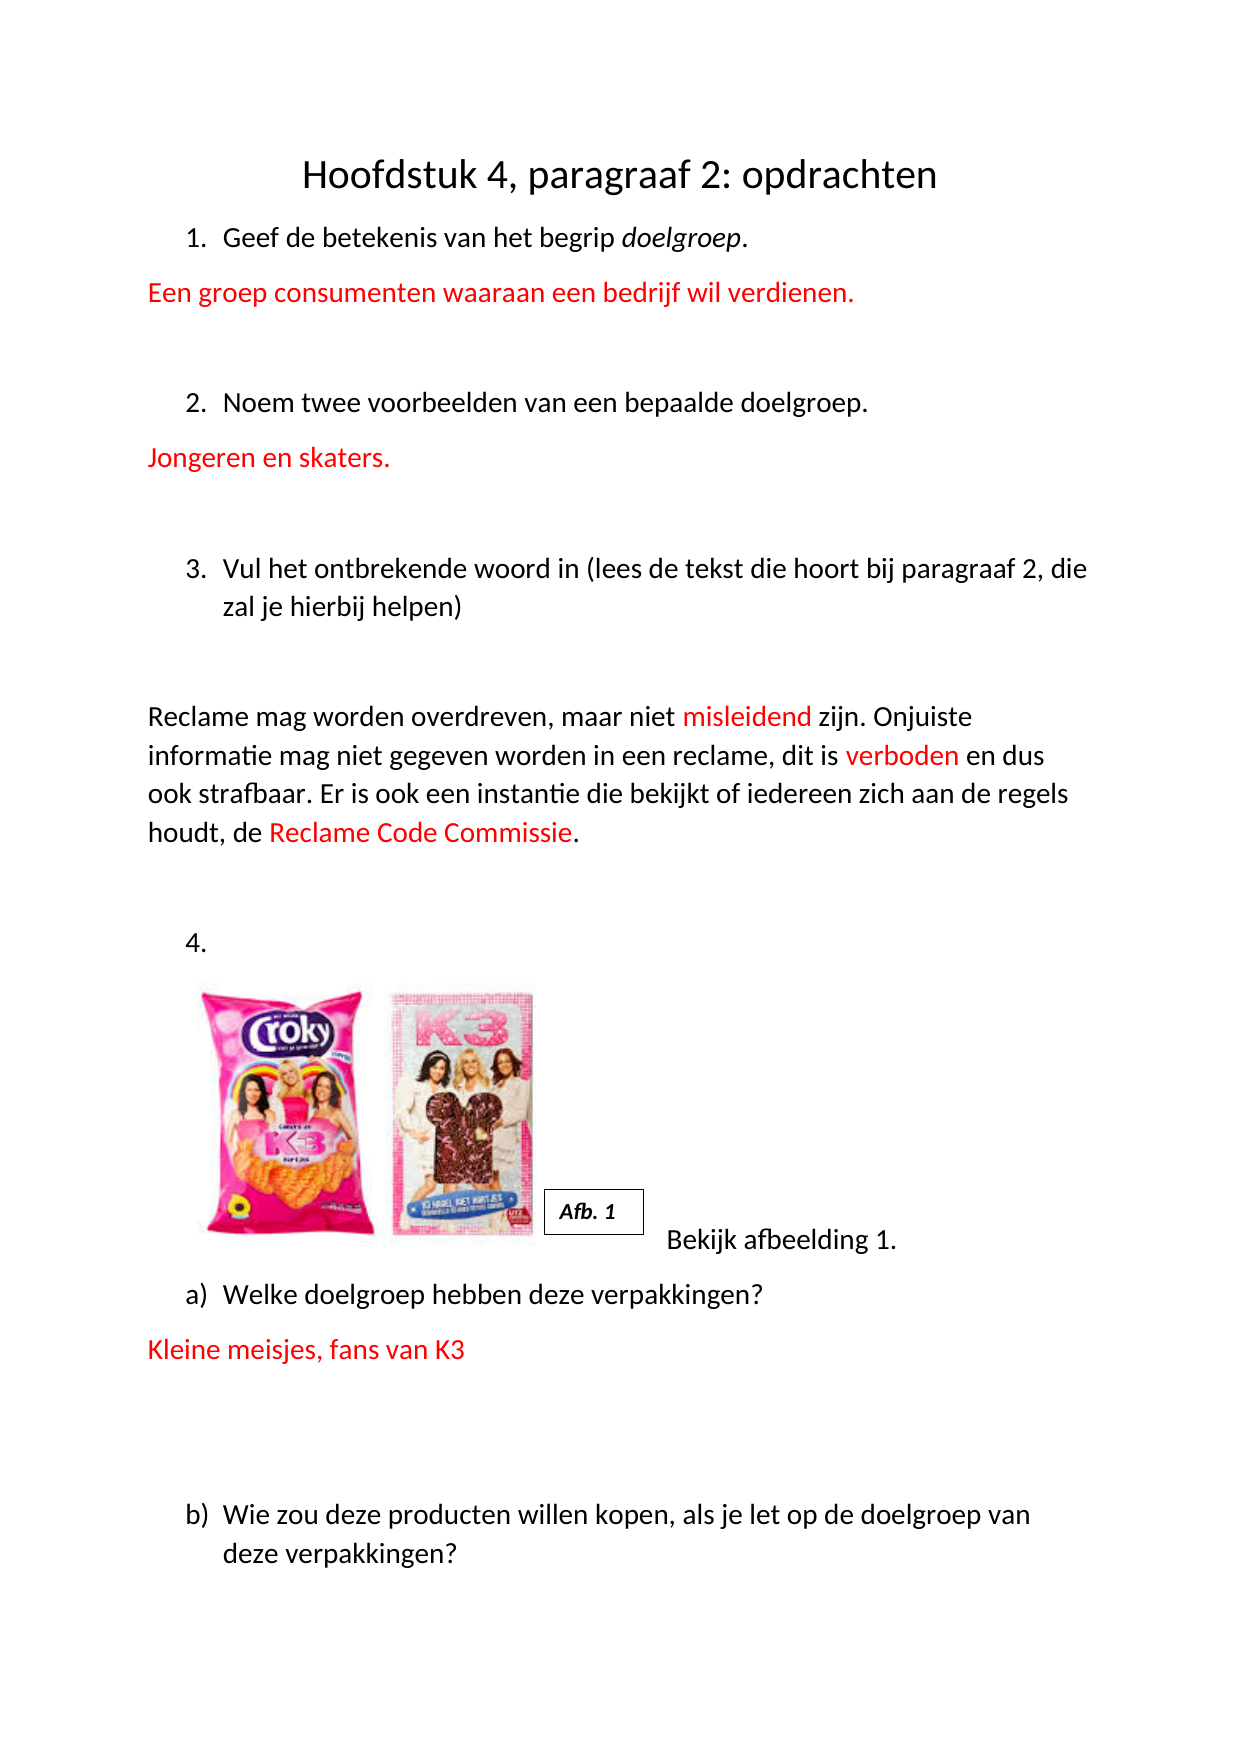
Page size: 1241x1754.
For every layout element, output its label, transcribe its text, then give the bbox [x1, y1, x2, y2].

text Jongeren en skaters. [148, 439, 1093, 475]
text Reclame mag worden overdreven, maar niet misleidend zijn. Onjuiste informatie mag niet gegeven worden in een reclame, dit is verboden en dus ook strafbaar. Er is ook een instantie die bekijkt of iedereen zich aan de regels houdt, de Reclame Code Commissie. [148, 698, 1093, 849]
list Vul het ontbrekende woord in (lees de tekst die hoort bij paragraaf 2, die zal je hierbij helpen) [185, 550, 1093, 624]
text Een groep consumenten waaraan een bedrijf wil verdienen. [148, 274, 1093, 310]
text Hoofdstuk 4, paragraaf 2: opdrachten [148, 148, 1093, 198]
picture [147, 983, 613, 1248]
list Geef de betekenis van het begrip doelgroep. [185, 219, 1093, 255]
list Wie zou deze producten willen kopen, als je let op de doelgroep van deze verpakkingen? [185, 1496, 1093, 1571]
list Welke doelgroep hebben deze verpakkingen? [185, 1276, 1093, 1312]
list Noem twee voorbeelden van een bepaalde doelgroep. [185, 384, 1093, 420]
text Kleine meisjes, fans van K3 [148, 1331, 1093, 1367]
text Bekijk afbeelding 1. [148, 1221, 1093, 1257]
